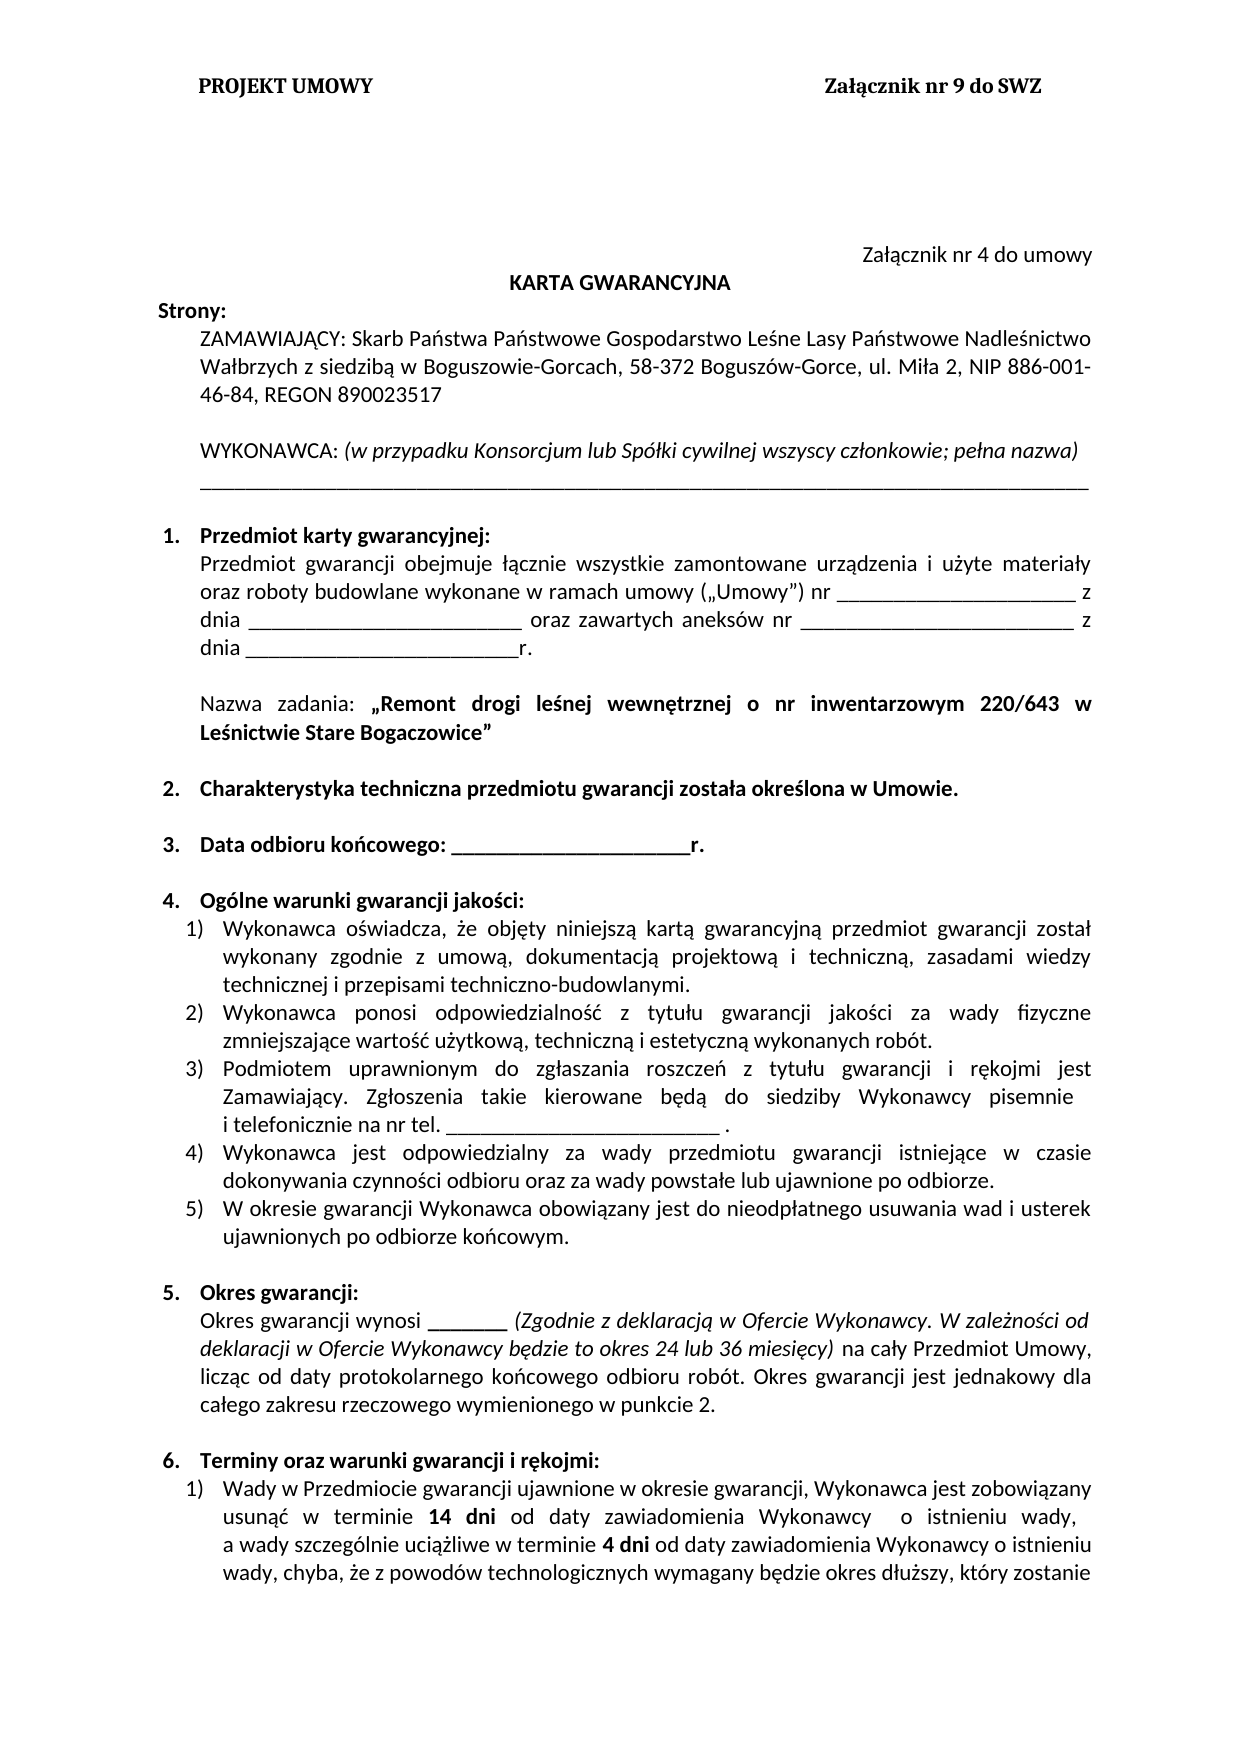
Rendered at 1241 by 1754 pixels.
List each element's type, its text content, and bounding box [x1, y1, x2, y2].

text Strony: [148, 296, 1093, 324]
list Okres gwarancji: [162, 1278, 1093, 1306]
text Załącznik nr 4 do umowy [148, 240, 1093, 268]
list Podmiotem uprawnionym do zgłaszania roszczeń z tytułu gwarancji i rękojmi jest Zamawiający. Zgłoszenia takie kierowane będą do siedziby Wykonawcy pisemnie i telefonicznie na nr tel. ________________________ . [185, 1054, 1093, 1138]
list Ogólne warunki gwarancji jakości: [162, 886, 1093, 914]
list Wykonawca ponosi odpowiedzialność z tytułu gwarancji jakości za wady fizyczne zmniejszające wartość użytkową, techniczną i estetyczną wykonanych robót. [185, 998, 1093, 1054]
text ZAMAWIAJĄCY: Skarb Państwa Państwowe Gospodarstwo Leśne Lasy Państwowe Nadleśnictwo Wałbrzych z siedzibą w Boguszowie-Gorcach, 58-372 Boguszów-Gorce, ul. Miła 2, NIP 886-001-46-84, REGON 890023517 [200, 324, 1093, 408]
list Data odbioru końcowego: _____________________r. [162, 830, 1093, 858]
text Okres gwarancji wynosi _______ (Zgodnie z deklaracją w Ofercie Wykonawcy. W zależności od deklaracji w Ofercie Wykonawcy będzie to okres 24 lub 36 miesięcy) na cały Przedmiot Umowy, licząc od daty protokolarnego końcowego odbioru robót. Okres gwarancji jest jednakowy dla całego zakresu rzeczowego wymienionego w punkcie 2. [200, 1306, 1093, 1418]
list Charakterystyka techniczna przedmiotu gwarancji została określona w Umowie. [162, 774, 1093, 802]
list Terminy oraz warunki gwarancji i rękojmi: [162, 1446, 1093, 1474]
list W okresie gwarancji Wykonawca obowiązany jest do nieodpłatnego usuwania wad i usterek ujawnionych po odbiorze końcowym. [185, 1194, 1093, 1250]
list Przedmiot karty gwarancyjnej: [162, 521, 1093, 549]
text Przedmiot gwarancji obejmuje łącznie wszystkie zamontowane urządzenia i użyte materiały oraz roboty budowlane wykonane w ramach umowy („Umowy”) nr _____________________ z dnia ________________________ oraz zawartych aneksów nr ________________________ z dnia ________________________r. [200, 549, 1093, 662]
text WYKONAWCA: (w przypadku Konsorcjum lub Spółki cywilnej wszyscy członkowie; pełna nazwa) ______________________________________________________________________________ [200, 437, 1093, 493]
text KARTA GWARANCYJNA [148, 268, 1093, 296]
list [185, 1474, 1093, 1586]
list Wykonawca oświadcza, że objęty niniejszą kartą gwarancyjną przedmiot gwarancji został wykonany zgodnie z umową, dokumentacją projektową i techniczną, zasadami wiedzy technicznej i przepisami techniczno-budowlanymi. [185, 914, 1093, 998]
text Nazwa zadania: „Remont drogi leśnej wewnętrznej o nr inwentarzowym 220/643 w Leśnictwie Stare Bogaczowice” [200, 689, 1093, 746]
list Wykonawca jest odpowiedzialny za wady przedmiotu gwarancji istniejące w czasie dokonywania czynności odbioru oraz za wady powstałe lub ujawnione po odbiorze. [185, 1138, 1093, 1194]
